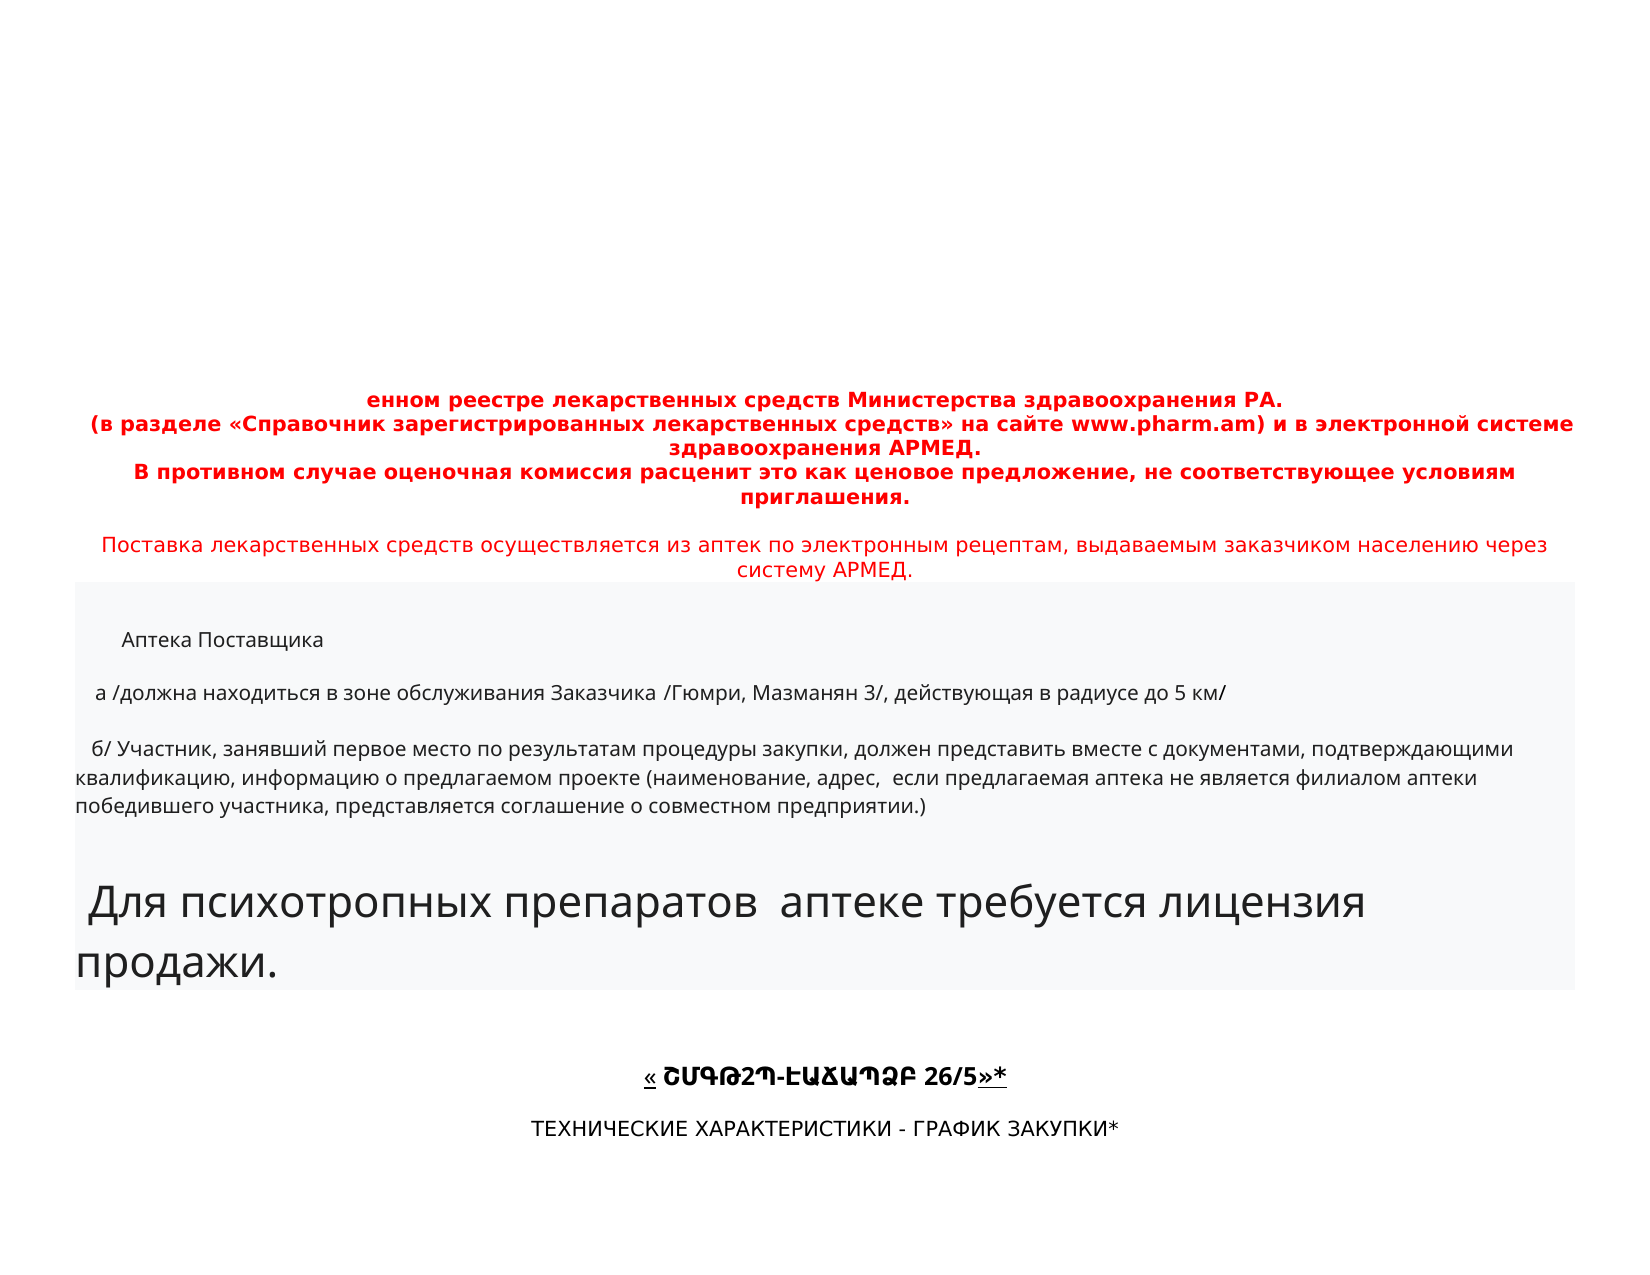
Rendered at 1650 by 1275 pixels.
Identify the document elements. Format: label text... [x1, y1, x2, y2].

text енном реестре лекарственных средств Министерства здравоохранения РА. [75, 388, 1575, 412]
text ТЕХНИЧЕСКИЕ ХАРАКТЕРИСТИКИ - ГРАФИК ЗАКУПКИ* [75, 1117, 1575, 1141]
text б/ Участник, занявший первое место по результатам процедуры закупки, должен представить вместе с документами, подтверждающими квалификацию, информацию о предлагаемом проекте (наименование, адрес, если предлагаемая аптека не является филиалом аптеки победившего участника, представляется соглашение о совместном предприятии.) [75, 734, 1575, 820]
text Для психотропных препаратов аптеке требуется лицензия продажи. [75, 871, 1575, 990]
text Аптека Поставщика [75, 625, 1575, 653]
text « ՇՄԳԹ2Պ-ԷԱՃԱՊՁԲ 26/5»* [75, 1058, 1575, 1092]
text (в разделе «Справочник зарегистрированных лекарственных средств» на сайте www.pharm.am) и в электронной системе здравоохранения АРМЕД. [75, 412, 1575, 461]
text Поставка лекарственных средств осуществляется из аптек по электронным рецептам, выдаваемым заказчиком населению через систему АРМЕД. [75, 533, 1575, 582]
text а /должна находиться в зоне обслуживания Заказчика /Гюмри, Мазманян 3/, действующая в радиусе до 5 км/ [75, 678, 1575, 706]
text В противном случае оценочная комиссия расценит это как ценовое предложение, не соответствующее условиям приглашения. [75, 461, 1575, 509]
